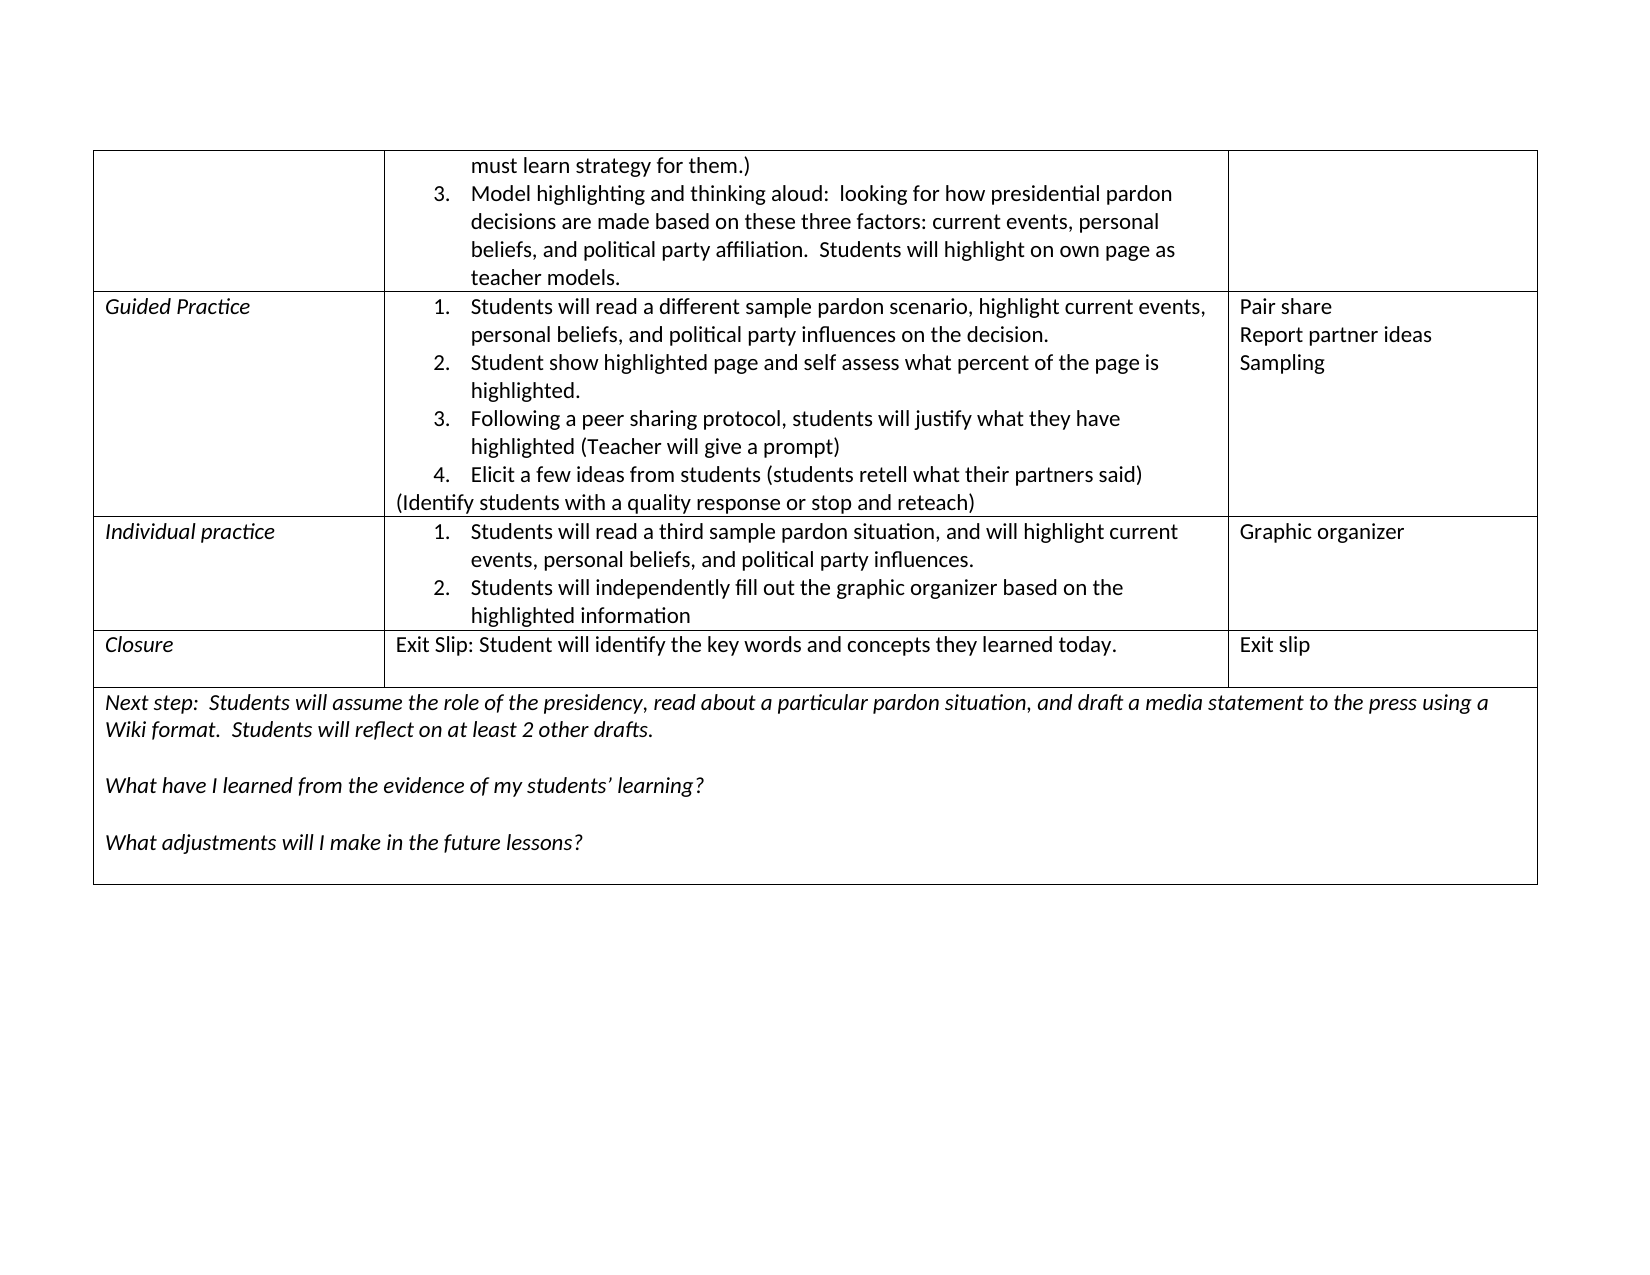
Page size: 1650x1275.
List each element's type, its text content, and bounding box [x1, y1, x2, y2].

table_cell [94, 151, 384, 291]
table_cell Exit slip [1229, 631, 1537, 687]
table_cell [385, 151, 1228, 291]
table_cell Students will read a different sample pardon scenario, highlight current events, personal beliefs, and political party influences on the decision. Student show highlighted page and self assess what percent of the page is highlighted. Following a peer sharing protocol, students will justify what they have highlighted (Teacher will give a prompt) Elicit a few ideas from students (students retell what their partners said) (Identify students with a quality response or stop and reteach) [385, 292, 1228, 516]
table_cell Closure [94, 631, 384, 687]
table_cell Graphic organizer [1229, 517, 1537, 629]
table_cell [1229, 151, 1537, 291]
table_cell Students will read a third sample pardon situation, and will highlight current events, personal beliefs, and political party influences. Students will independently fill out the graphic organizer based on the highlighted information [385, 517, 1228, 629]
table_cell Exit Slip: Student will identify the key words and concepts they learned today. [385, 631, 1228, 687]
table_cell Pair share Report partner ideas Sampling [1229, 292, 1537, 516]
table_cell Guided Practice [94, 292, 384, 516]
table_cell Individual practice [94, 517, 384, 629]
table_cell Next step: Students will assume the role of the presidency, read about a particular pardon situation, and draft a media statement to the press using a Wiki format. Students will reflect on at least 2 other drafts. What have I learned from the evidence of my students’ learning? What adjustments will I make in the future lessons? [94, 688, 1537, 884]
